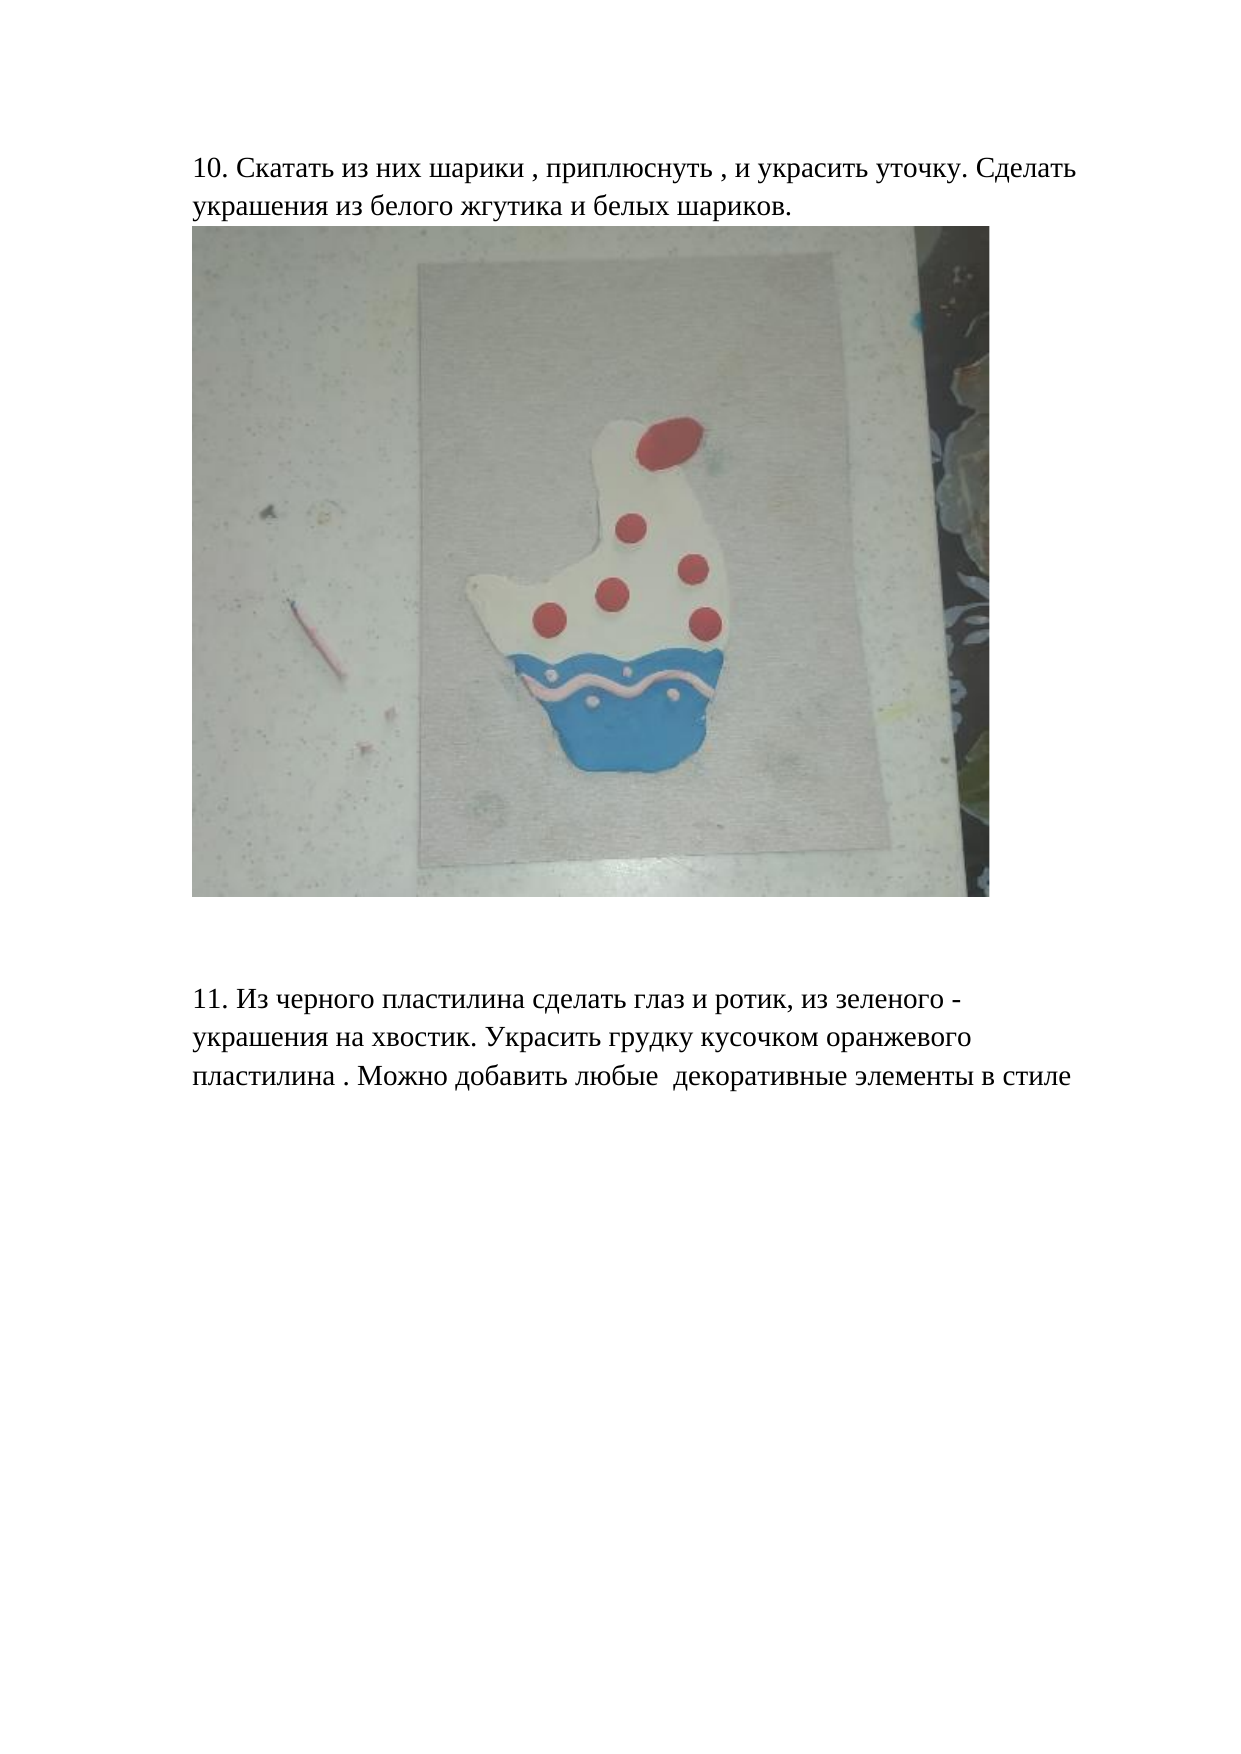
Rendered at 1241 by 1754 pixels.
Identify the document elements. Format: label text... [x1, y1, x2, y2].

text 11. Из черного пластилина сделать глаз и ротик, из зеленого - украшения на хвостик. Украсить грудку кусочком оранжевого пластилина . Можно добавить любые декоративные элементы в стиле дымковской игрушки по желанию. [192, 981, 1090, 1092]
picture [192, 226, 990, 897]
